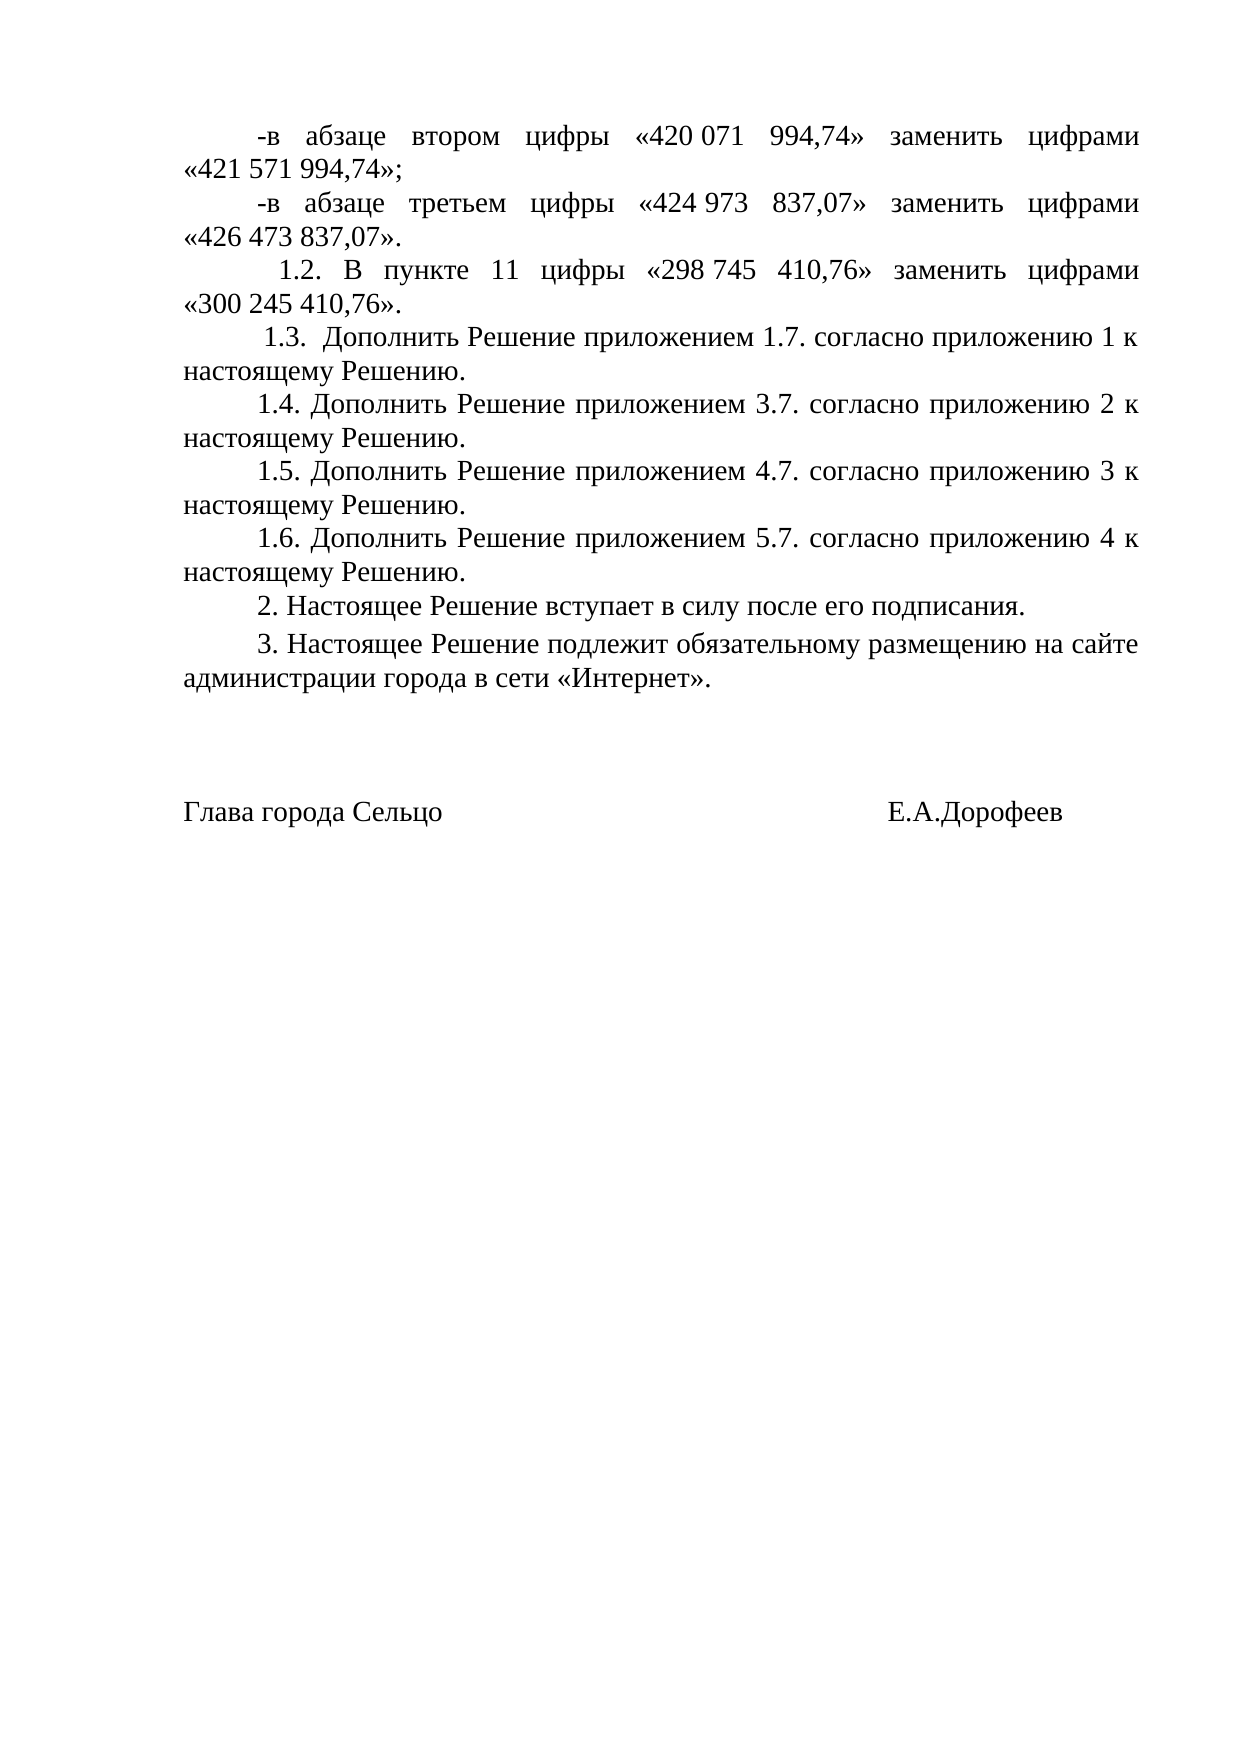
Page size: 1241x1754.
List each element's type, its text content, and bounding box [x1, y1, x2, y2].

text 1.2. В пункте 11 цифры «298 745 410,76» заменить цифрами «300 245 410,76». [183, 252, 1140, 319]
text 1.6. Дополнить Решение приложением 5.7. согласно приложению 4 к настоящему Решению. [183, 521, 1140, 588]
text -в абзаце втором цифры «420 071 994,74» заменить цифрами «421 571 994,74»; [183, 118, 1140, 185]
text 1.4. Дополнить Решение приложением 3.7. согласно приложению 2 к настоящему Решению. [183, 386, 1140, 453]
text 2. Настоящее Решение вступает в силу после его подписания. [183, 588, 1140, 621]
text 1.3. Дополнить Решение приложением 1.7. согласно приложению 1 к настоящему Решению. [183, 319, 1140, 386]
text 3. Настоящее Решение подлежит обязательному размещению на сайте администрации города в сети «Интернет». [183, 626, 1140, 693]
text 1.5. Дополнить Решение приложением 4.7. согласно приложению 3 к настоящему Решению. [183, 453, 1140, 521]
text -в абзаце третьем цифры «424 973 837,07» заменить цифрами «426 473 837,07». [183, 185, 1140, 252]
text Глава города Сельцо Е.А.Дорофеев [183, 794, 1140, 827]
